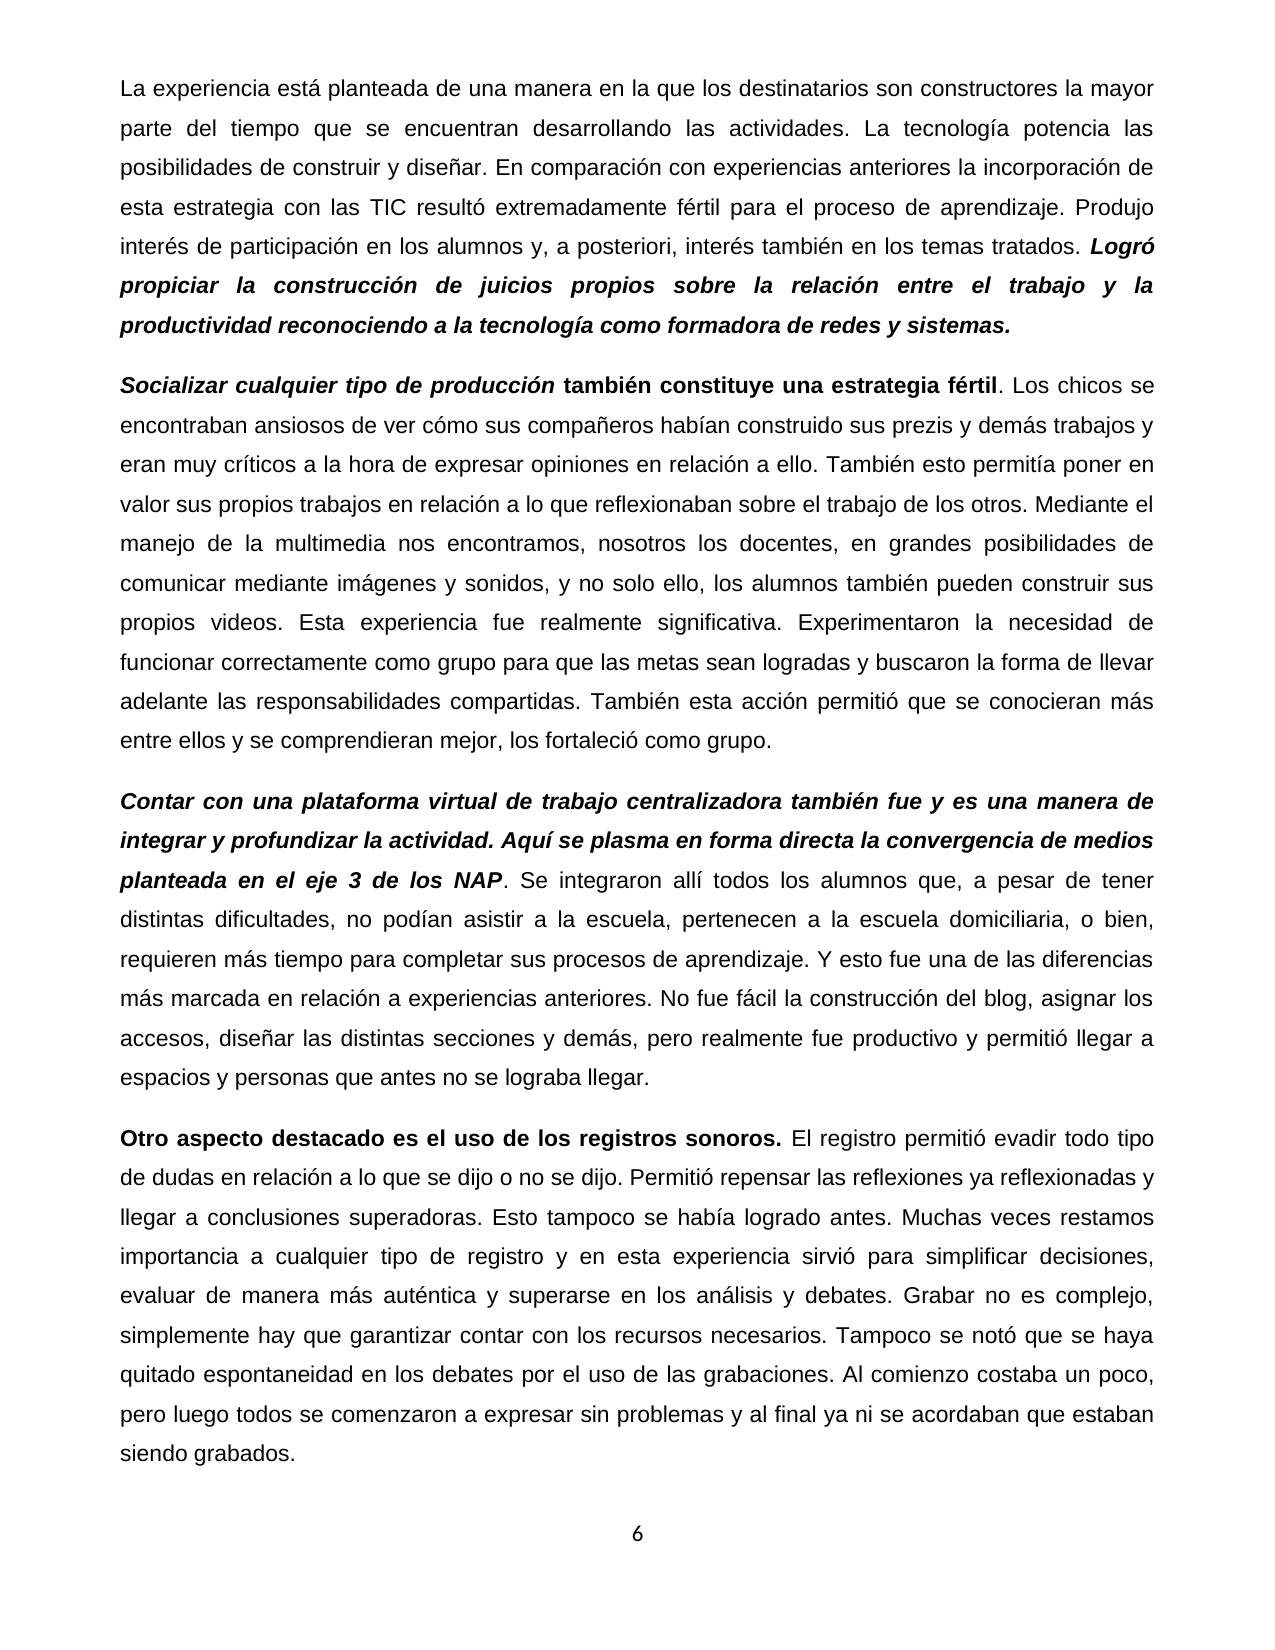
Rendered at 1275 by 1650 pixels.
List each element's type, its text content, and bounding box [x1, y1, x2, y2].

text Contar con una plataforma virtual de trabajo centralizadora también fue y es una manera de integrar y profundizar la actividad. Aquí se plasma en forma directa la convergencia de medios planteada en el eje 3 de los NAP. Se integraron allí todos los alumnos que, a pesar de tener distintas dificultades, no podían asistir a la escuela, pertenecen a la escuela domiciliaria, o bien, requieren más tiempo para completar sus procesos de aprendizaje. Y esto fue una de las diferencias más marcada en relación a experiencias anteriores. No fue fácil la construcción del blog, asignar los accesos, diseñar las distintas secciones y demás, pero realmente fue productivo y permitió llegar a espacios y personas que antes no se lograba llegar. [120, 788, 1155, 1091]
text Otro aspecto destacado es el uso de los registros sonoros. El registro permitió evadir todo tipo de dudas en relación a lo que se dijo o no se dijo. Permitió repensar las reflexiones ya reflexionadas y llegar a conclusiones superadoras. Esto tampoco se había logrado antes. Muchas veces restamos importancia a cualquier tipo de registro y en esta experiencia sirvió para simplificar decisiones, evaluar de manera más auténtica y superarse en los análisis y debates. Grabar no es complejo, simplemente hay que garantizar contar con los recursos necesarios. Tampoco se notó que se haya quitado espontaneidad en los debates por el uso de las grabaciones. Al comienzo costaba un poco, pero luego todos se comenzaron a expresar sin problemas y al final ya ni se acordaban que estaban siendo grabados. [120, 1124, 1155, 1467]
text Socializar cualquier tipo de producción también constituye una estrategia fértil. Los chicos se encontraban ansiosos de ver cómo sus compañeros habían construido sus prezis y demás trabajos y eran muy críticos a la hora de expresar opiniones en relación a ello. También esto permitía poner en valor sus propios trabajos en relación a lo que reflexionaban sobre el trabajo de los otros. Mediante el manejo de la multimedia nos encontramos, nosotros los docentes, en grandes posibilidades de comunicar mediante imágenes y sonidos, y no solo ello, los alumnos también pueden construir sus propios videos. Esta experiencia fue realmente significativa. Experimentaron la necesidad de funcionar correctamente como grupo para que las metas sean logradas y buscaron la forma de llevar adelante las responsabilidades compartidas. También esta acción permitió que se conocieran más entre ellos y se comprendieran mejor, los fortaleció como grupo. [120, 372, 1155, 754]
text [120, 75, 1155, 338]
